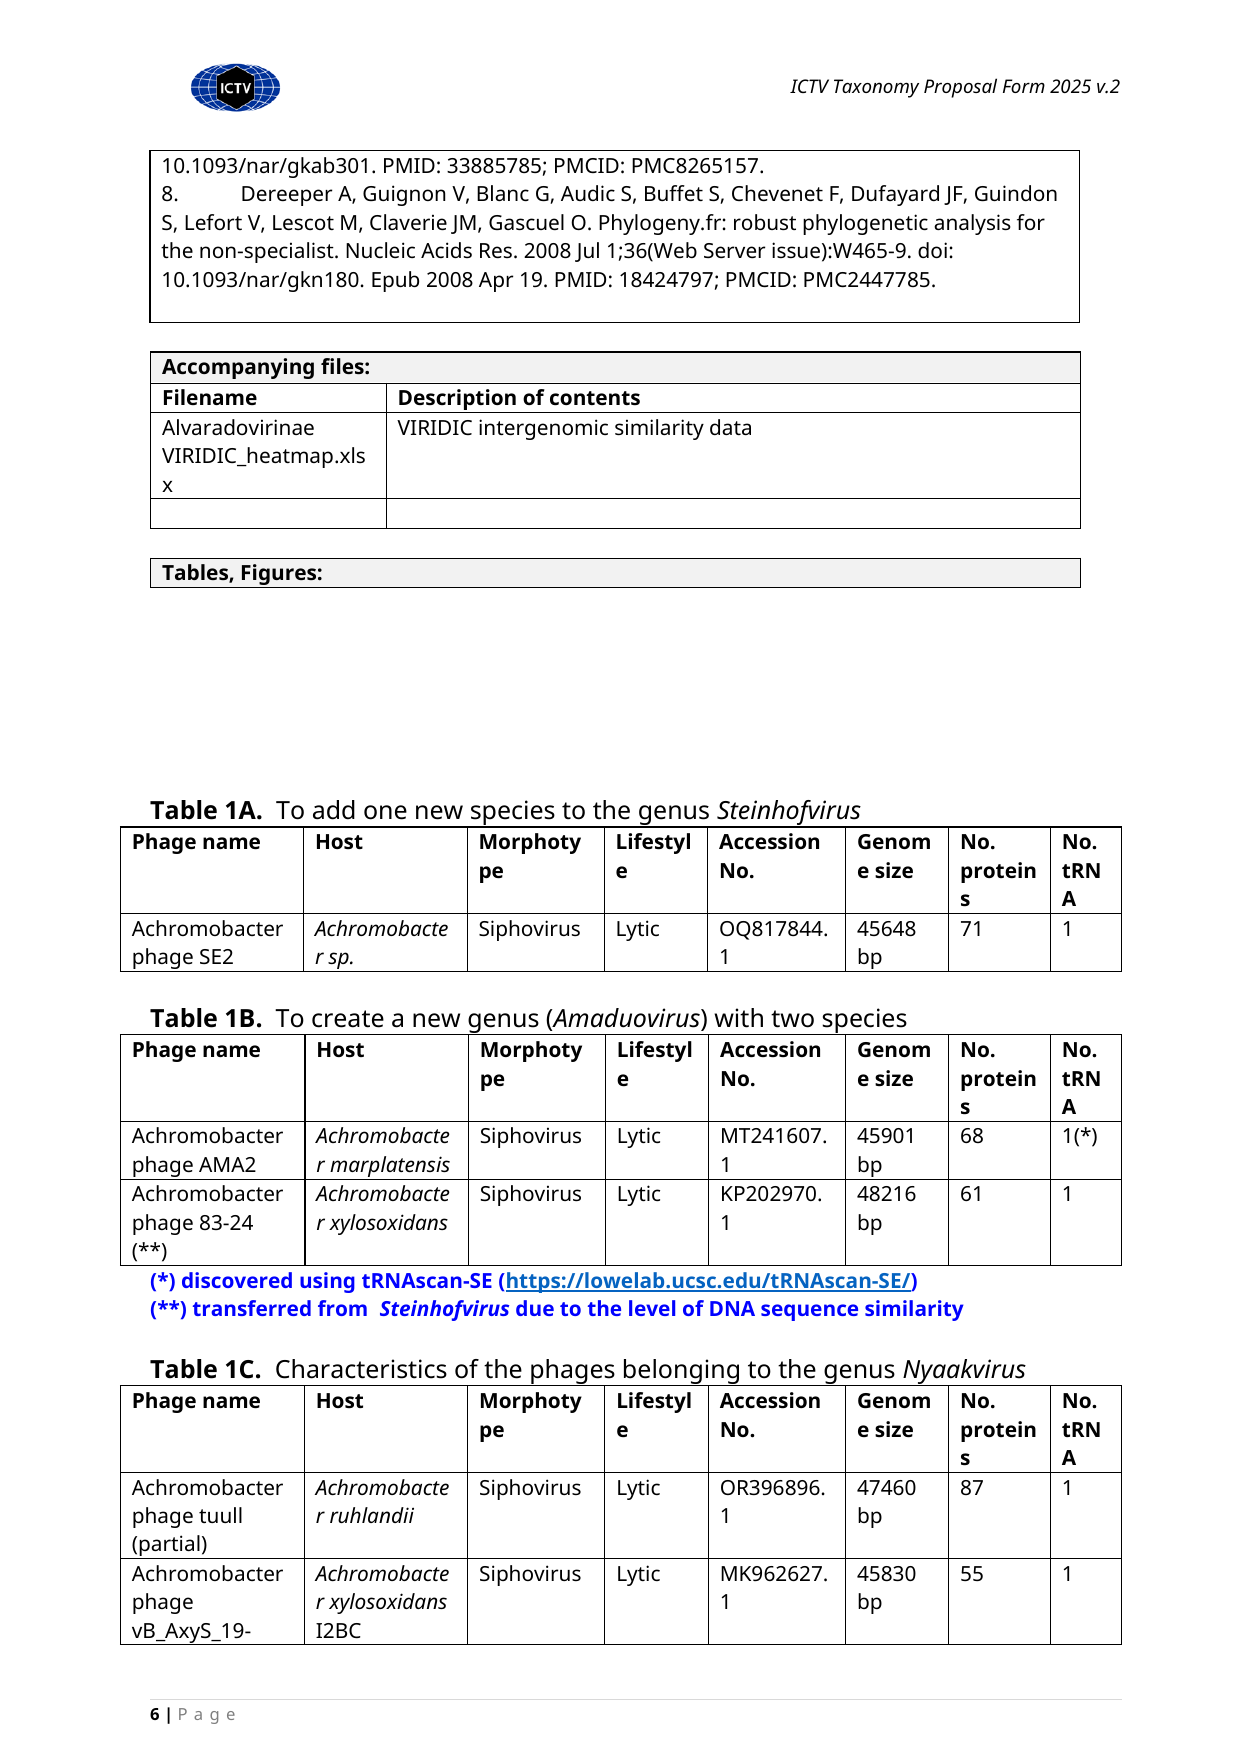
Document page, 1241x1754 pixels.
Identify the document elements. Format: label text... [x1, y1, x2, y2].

picture [190, 56, 282, 113]
table_header Genome size [846, 828, 948, 913]
table_cell 61 [949, 1180, 1050, 1265]
table_cell [151, 499, 386, 528]
table_header No. proteins [949, 1035, 1050, 1121]
table_cell Lytic [605, 1473, 708, 1558]
table_cell MK962627.1 [709, 1559, 845, 1644]
table_header Lifestyle [605, 828, 707, 913]
table_cell OR396896.1 [709, 1473, 845, 1558]
table_header Morphotype [468, 1386, 604, 1472]
table_header Phage name [121, 828, 303, 913]
table_header Phage name [121, 1386, 304, 1472]
table_header Accession No. [709, 1035, 845, 1121]
table_cell 45648 bp [846, 914, 948, 971]
table_cell Achromobacter phage 83-24 (**) [121, 1180, 304, 1265]
table_cell Filename [151, 384, 386, 412]
table_cell 45901 bp [846, 1122, 948, 1178]
table_header No. tRNA [1051, 828, 1121, 913]
table_cell 68 [949, 1122, 1050, 1178]
text Table 1A. To add one new species to the genus Steinhofvirus [150, 792, 1122, 826]
table_header Lifestyle [605, 1386, 708, 1472]
table_cell VIRIDIC intergenomic similarity data [387, 413, 1080, 498]
table_header Host [306, 1035, 468, 1121]
table_cell 87 [949, 1473, 1050, 1558]
table_cell Siphovirus [469, 1180, 605, 1265]
table_header Tables, Figures: [151, 559, 1080, 587]
table_cell 48216 bp [846, 1180, 948, 1265]
text (**) transferred from Steinhofvirus due to the level of DNA sequence similarity [150, 1294, 1122, 1323]
table_cell Siphovirus [468, 1473, 604, 1558]
table_cell [387, 499, 1080, 528]
table_header Morphotype [468, 828, 604, 913]
table_cell Siphovirus [468, 914, 604, 971]
table_header Lifestyle [606, 1035, 708, 1121]
table_cell MT241607.1 [709, 1122, 845, 1178]
table_cell 1 [1051, 1559, 1121, 1644]
table_header Accompanying files: [151, 353, 1080, 382]
table_cell 45830 bp [846, 1559, 948, 1644]
table_cell Achromobacter phage AMA2 [121, 1122, 304, 1178]
table_cell 1(*) [1051, 1122, 1121, 1178]
table_header No. proteins [949, 1386, 1050, 1472]
table_cell 71 [949, 914, 1050, 971]
table_cell OQ817844.1 [708, 914, 845, 971]
table_cell Achromobacter marplatensis [306, 1122, 468, 1178]
table_cell Siphovirus [468, 1559, 604, 1644]
table_header Host [305, 1386, 467, 1472]
table_cell Lytic [606, 1180, 708, 1265]
table_cell Achromobacter sp. [304, 914, 467, 971]
table_cell 1 [1051, 1473, 1121, 1558]
table_header No. tRNA [1051, 1386, 1121, 1472]
text Table 1B. To create a new genus (Amaduovirus) with two species [150, 1000, 1122, 1034]
table_header Phage name [121, 1035, 304, 1121]
table_header Genome size [846, 1035, 948, 1121]
table_cell 55 [949, 1559, 1050, 1644]
table_cell Lytic [605, 1559, 708, 1644]
table_cell Alvaradovirinae VIRIDIC_heatmap.xlsx [151, 413, 386, 498]
table_header No. tRNA [1051, 1035, 1121, 1121]
table_cell Achromobacter ruhlandii [305, 1473, 467, 1558]
text (*) discovered using tRNAscan-SE (https://lowelab.ucsc.edu/tRNAscan-SE/) [150, 1266, 1122, 1294]
table_cell Description of contents [387, 384, 1080, 412]
table_header No. proteins [949, 828, 1050, 913]
table_cell KP202970.1 [709, 1180, 845, 1265]
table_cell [151, 151, 1079, 322]
table_cell Lytic [605, 914, 707, 971]
table_cell 1 [1051, 1180, 1121, 1265]
table_cell 47460 bp [846, 1473, 948, 1558]
table_cell 1 [1051, 914, 1121, 971]
table_cell Siphovirus [469, 1122, 605, 1178]
table_cell Lytic [606, 1122, 708, 1178]
table_header Accession No. [709, 1386, 845, 1472]
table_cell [121, 1559, 304, 1644]
table_header Morphotype [469, 1035, 605, 1121]
table_header Host [304, 828, 467, 913]
table_cell Achromobacter phage SE2 [121, 914, 303, 971]
table_header Accession No. [708, 828, 845, 913]
table_cell Achromobacter phage tuull (partial) [121, 1473, 304, 1558]
table_header Genome size [846, 1386, 948, 1472]
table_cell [305, 1559, 467, 1644]
table_cell Achromobacter xylosoxidans [306, 1180, 468, 1265]
text Table 1C. Characteristics of the phages belonging to the genus Nyaakvirus [150, 1351, 1122, 1385]
